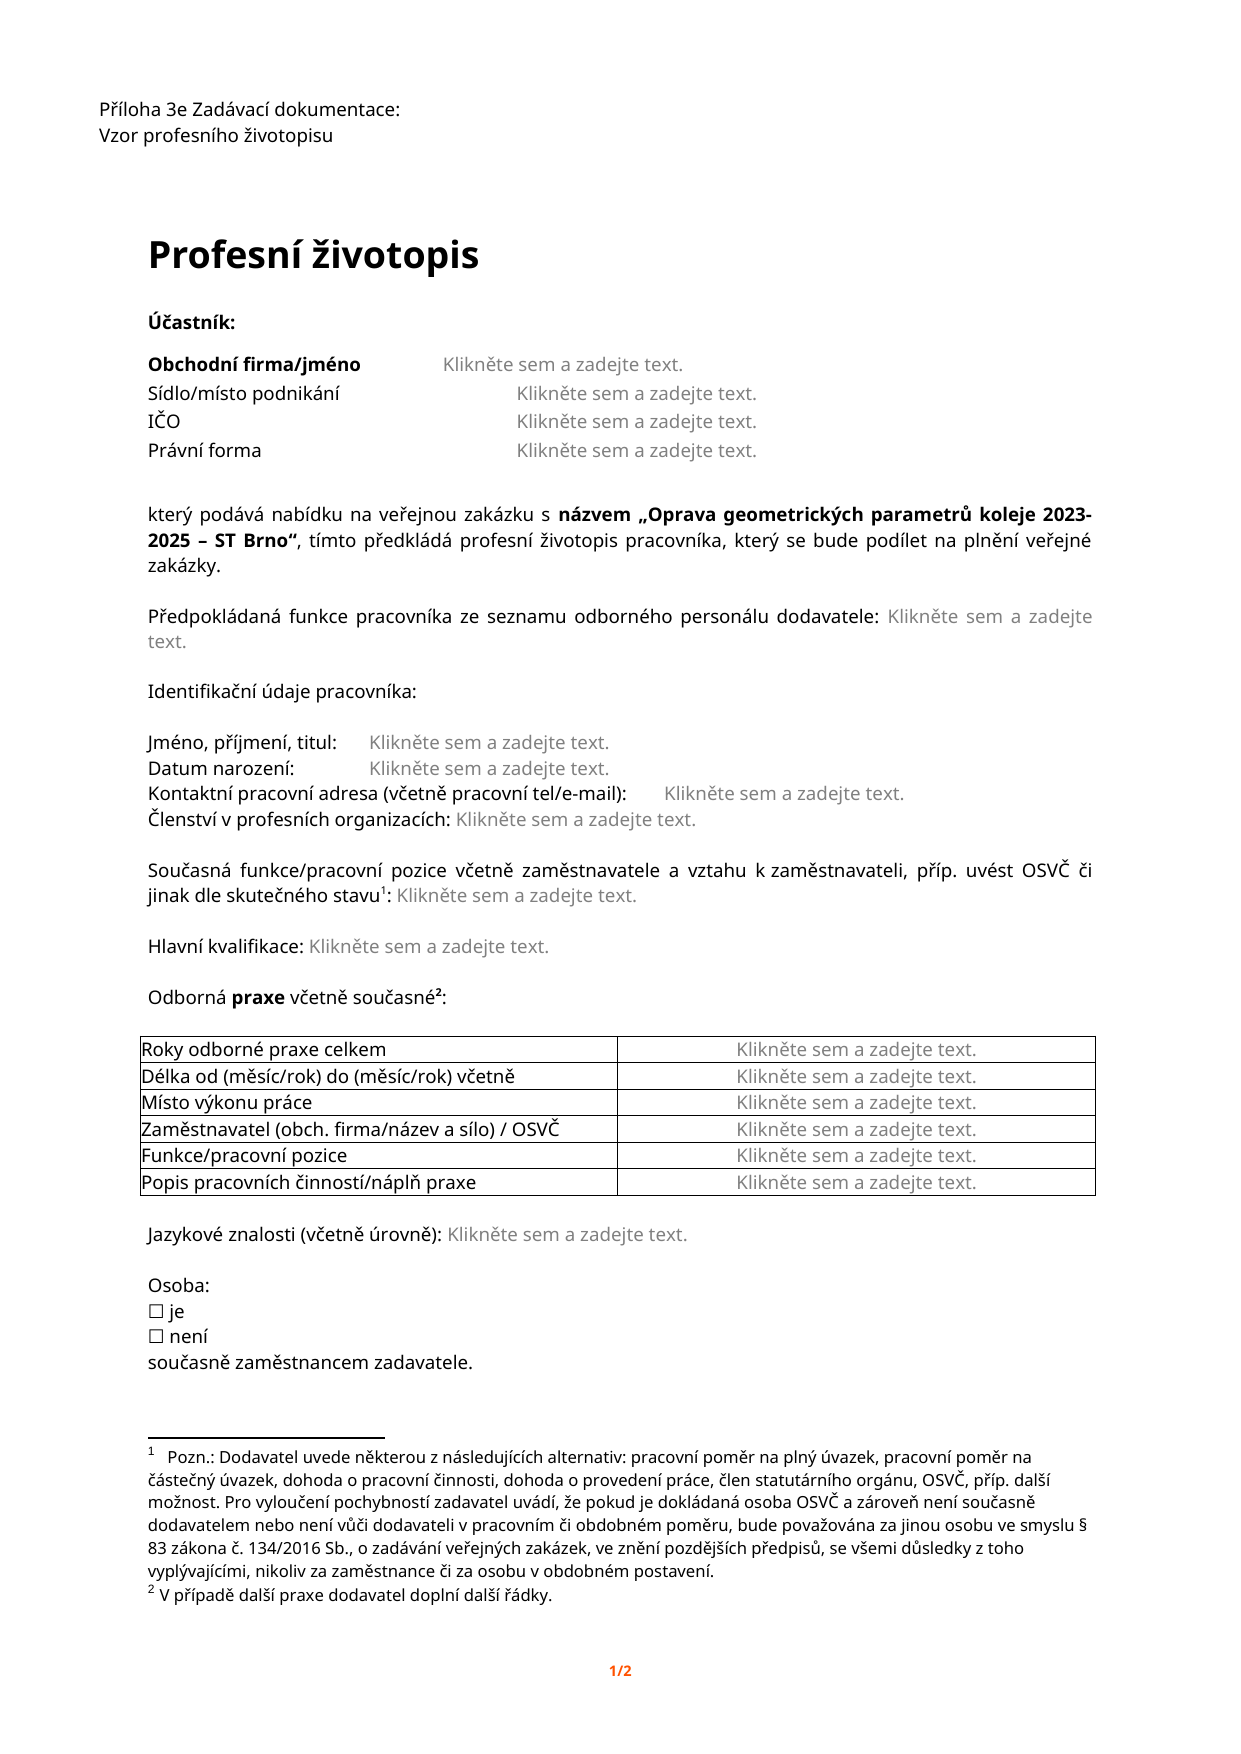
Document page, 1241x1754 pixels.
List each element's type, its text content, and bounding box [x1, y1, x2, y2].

text současně zaměstnancem zadavatele. [148, 1349, 1093, 1374]
text Sídlo/místo podnikání [148, 377, 1093, 406]
text Kontaktní pracovní adresa (včetně pracovní tel/e-mail): [148, 780, 1093, 806]
text Právní forma [148, 435, 1093, 464]
table_cell [618, 1116, 1095, 1142]
text Jazykové znalosti (včetně úrovně): [148, 1221, 1093, 1247]
table_cell Zaměstnavatel (obch. firma/název a sílo) / OSVČ [141, 1116, 617, 1142]
table_cell Popis pracovních činností/náplň praxe [141, 1169, 617, 1195]
text Jméno, příjmení, titul: [148, 729, 1093, 755]
text Osoba: [148, 1272, 1093, 1298]
text Datum narození: [148, 755, 1093, 780]
text Hlavní kvalifikace: [148, 933, 1093, 959]
table_cell Funkce/pracovní pozice [141, 1143, 617, 1168]
text Obchodní firma/jméno [148, 348, 1093, 377]
table_header Roky odborné praxe celkem [141, 1037, 617, 1062]
table_cell [618, 1169, 1095, 1195]
text Identifikační údaje pracovníka: [148, 678, 1093, 704]
table_cell [618, 1090, 1095, 1115]
table_cell [618, 1143, 1095, 1168]
text Členství v profesních organizacích: [148, 806, 1093, 831]
text není [148, 1323, 1093, 1349]
table_cell [618, 1063, 1095, 1089]
text který podává nabídku na veřejnou zakázku s názvem „Oprava geometrických parametrů koleje 2023-2025 – ST Brno“, tímto předkládá profesní životopis pracovníka, který se bude podílet na plnění veřejné zakázky. [148, 502, 1093, 578]
text Účastník: [148, 304, 1093, 335]
text Současná funkce/pracovní pozice včetně zaměstnavatele a vztahu k zaměstnavateli, příp. uvést OSVČ či jinak dle skutečného stavu: [148, 857, 1093, 908]
title Profesní životopis [148, 228, 1093, 279]
table_cell Délka od (měsíc/rok) do (měsíc/rok) včetně [141, 1063, 617, 1089]
text Předpokládaná funkce pracovníka ze seznamu odborného personálu dodavatele: [148, 603, 1093, 653]
text je [148, 1298, 1093, 1323]
text Odborná praxe včetně současné: [148, 984, 1093, 1010]
table_header [618, 1037, 1095, 1062]
text IČO [148, 406, 1093, 435]
table_cell Místo výkonu práce [141, 1090, 617, 1115]
